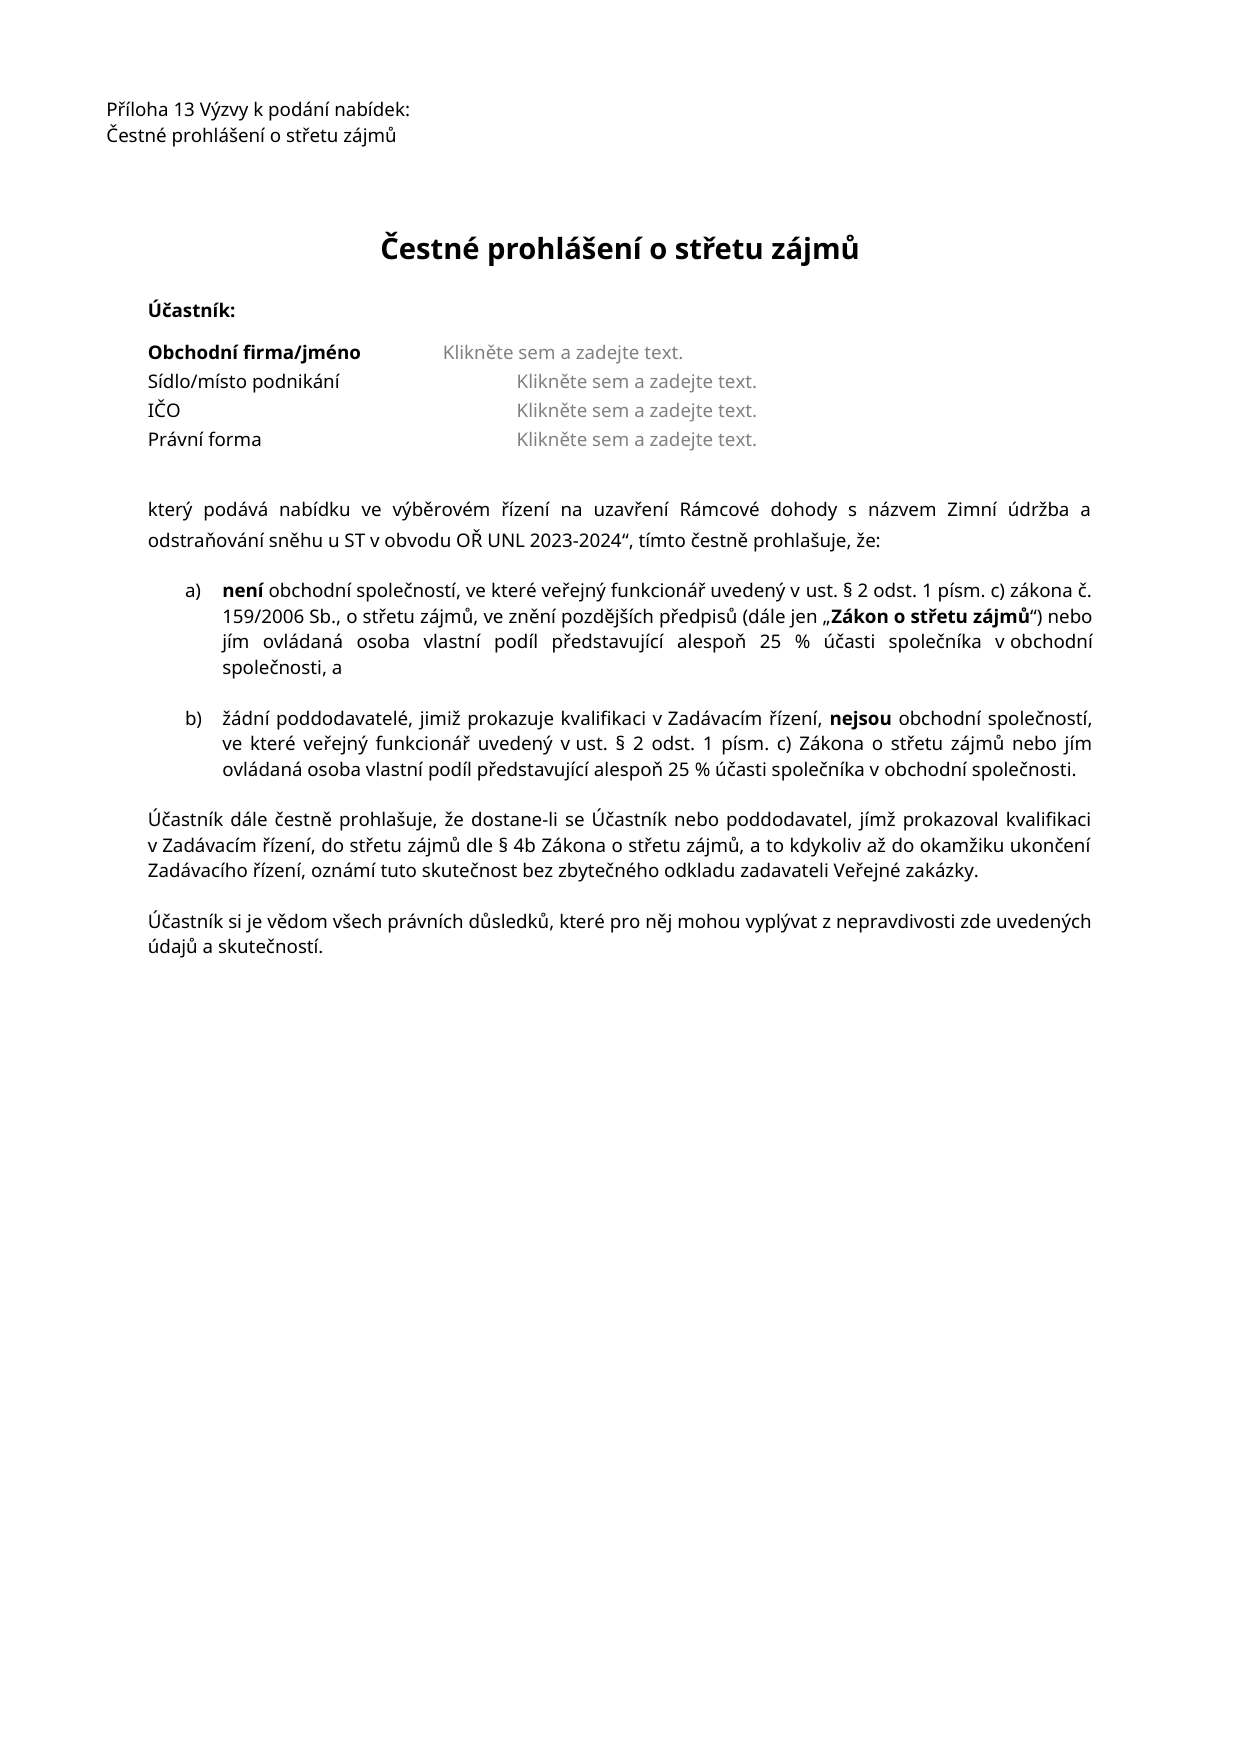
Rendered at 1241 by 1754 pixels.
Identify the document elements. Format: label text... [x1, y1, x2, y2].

text který podává nabídku ve výběrovém řízení na uzavření Rámcové dohody s názvem Zimní údržba a odstraňování sněhu u ST v obvodu OŘ UNL 2023-2024“, tímto čestně prohlašuje, že: [148, 490, 1093, 553]
title Čestné prohlášení o střetu zájmů [148, 228, 1093, 268]
text Právní forma [148, 423, 1093, 452]
text Účastník dále čestně prohlašuje, že dostane-li se Účastník nebo poddodavatel, jímž prokazoval kvalifikaci v Zadávacím řízení, do střetu zájmů dle § 4b Zákona o střetu zájmů, a to kdykoliv až do okamžiku ukončení Zadávacího řízení, oznámí tuto skutečnost bez zbytečného odkladu zadavateli Veřejné zakázky. [148, 806, 1093, 883]
text IČO [148, 394, 1093, 423]
text Obchodní firma/jméno [148, 336, 1093, 365]
text Účastník: [148, 293, 1093, 324]
list není obchodní společností, ve které veřejný funkcionář uvedený v ust. § 2 odst. 1 písm. c) zákona č. 159/2006 Sb., o střetu zájmů, ve znění pozdějších předpisů (dále jen „Zákon o střetu zájmů“) nebo jím ovládaná osoba vlastní podíl představující alespoň 25 % účasti společníka v obchodní společnosti, a [185, 578, 1093, 680]
text Účastník si je vědom všech právních důsledků, které pro něj mohou vyplývat z nepravdivosti zde uvedených údajů a skutečností. [148, 908, 1093, 959]
list žádní poddodavatelé, jimiž prokazuje kvalifikaci v Zadávacím řízení, nejsou obchodní společností, ve které veřejný funkcionář uvedený v ust. § 2 odst. 1 písm. c) Zákona o střetu zájmů nebo jím ovládaná osoba vlastní podíl představující alespoň 25 % účasti společníka v obchodní společnosti. [185, 705, 1093, 781]
text Sídlo/místo podnikání [148, 365, 1093, 394]
